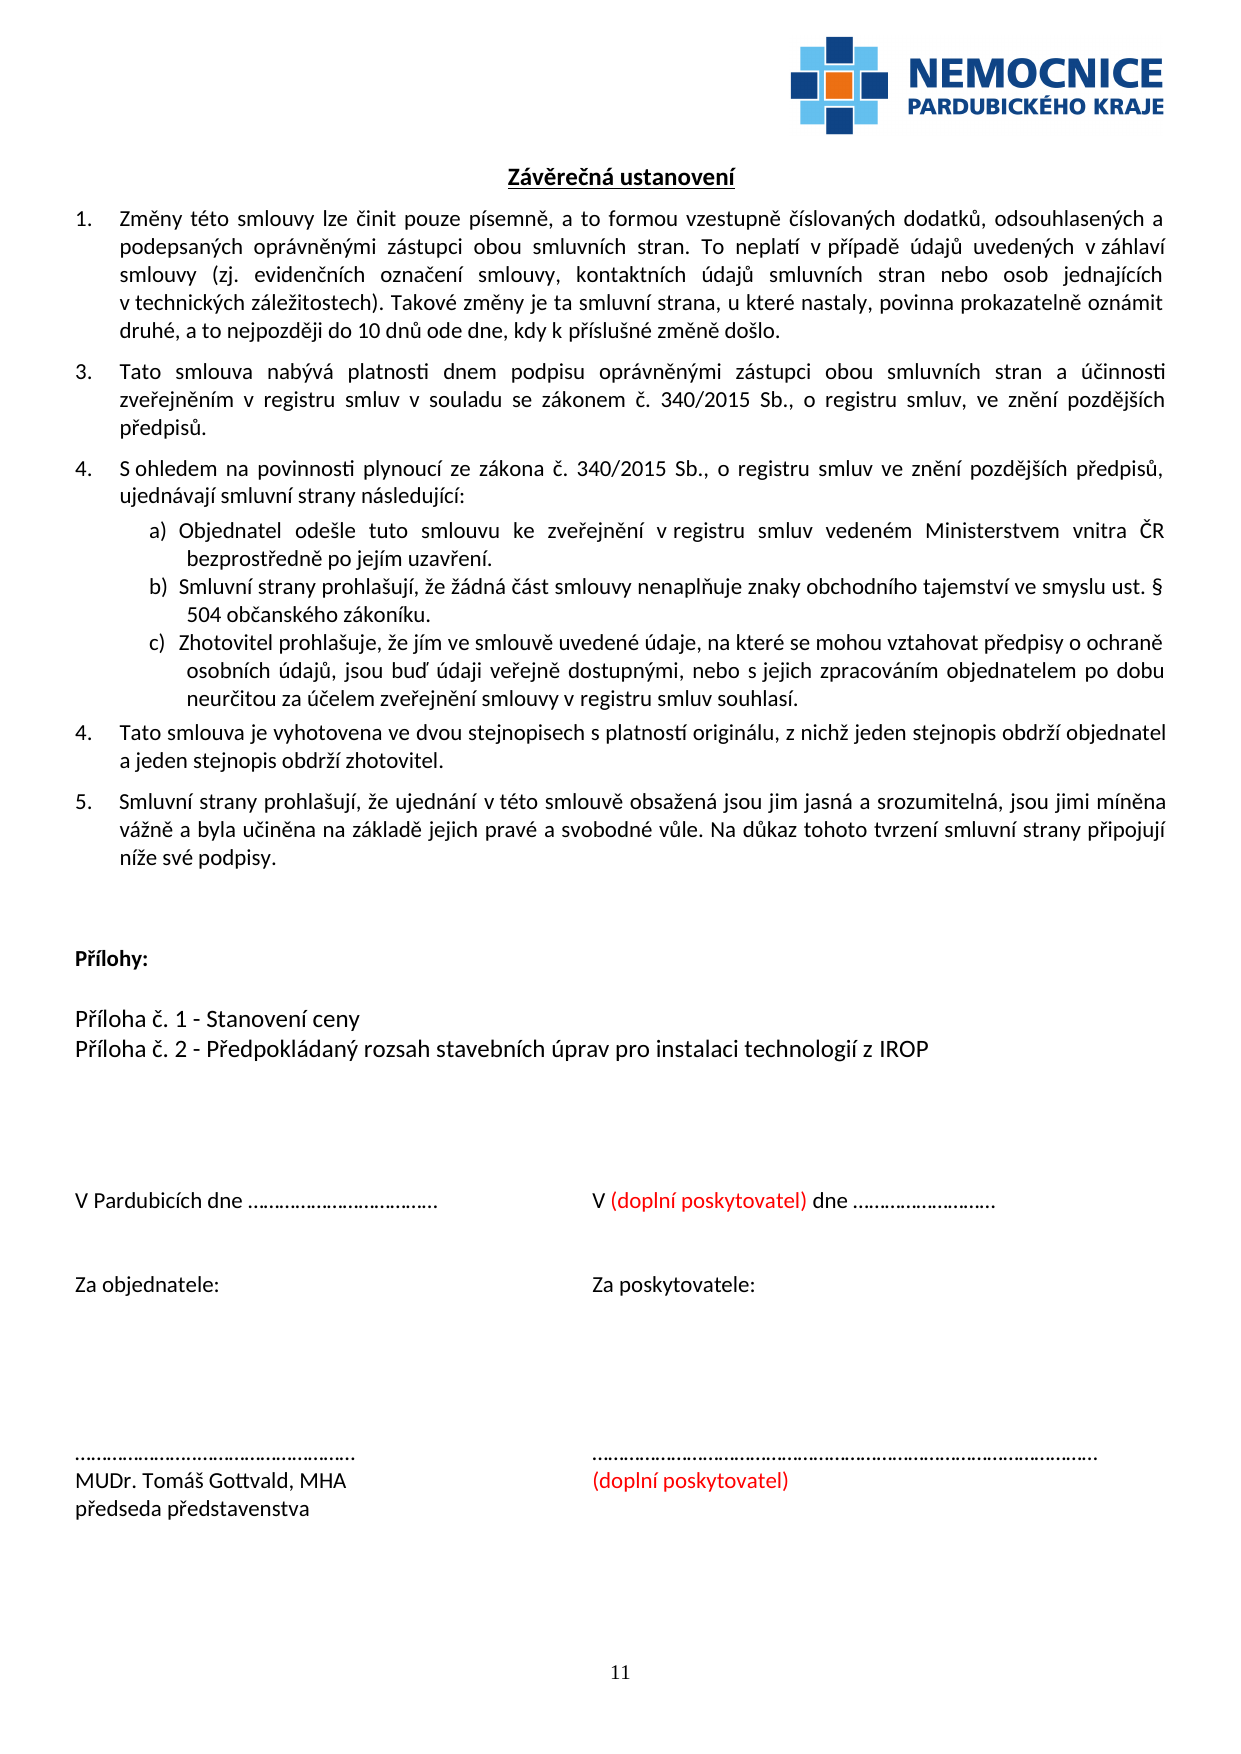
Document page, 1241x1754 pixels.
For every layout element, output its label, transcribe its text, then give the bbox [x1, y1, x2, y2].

text …………………..………………………… …………………………………………………………………………………… [592, 1438, 1165, 1466]
text Přílohy: [75, 944, 1240, 972]
text Za objednatele: Za poskytovatele: [75, 1270, 1165, 1298]
text 1. Změny této smlouvy lze činit pouze písemně, a to formou vzestupně číslovaných dodatků, odsouhlasených a podepsaných oprávněnými zástupci obou smluvních stran. To neplatí v případě údajů uvedených v záhlaví smlouvy (zj. evidenčních označení smlouvy, kontaktních údajů smluvních stran nebo osob jednajících v technických záležitostech). Takové změny je ta smluvní strana, u které nastaly, povinna prokazatelně oznámit druhé, a to nejpozději do 10 dnů ode dne, kdy k příslušné změně došlo. [75, 204, 1165, 344]
text Závěrečná ustanovení [75, 161, 1168, 192]
text V Pardubicích dne ……………………………… V (doplní poskytovatel) dne ……………………… [75, 1186, 1165, 1214]
picture [789, 35, 1164, 136]
list Zhotovitel prohlašuje, že jím ve smlouvě uvedené údaje, na které se mohou vztahovat předpisy o ochraně osobních údajů, jsou buď údaji veřejně dostupnými, nebo s jejich zpracováním objednatelem po dobu neurčitou za účelem zveřejnění smlouvy v registru smluv souhlasí. [149, 628, 1165, 712]
text 5. Smluvní strany prohlašují, že ujednání v této smlouvě obsažená jsou jim jasná a srozumitelná, jsou jimi míněna vážně a byla učiněna na základě jejich pravé a svobodné vůle. Na důkaz tohoto tvrzení smluvní strany připojují níže své podpisy. [75, 787, 1168, 871]
text 4. S ohledem na povinnosti plynoucí ze zákona č. 340/2015 Sb., o registru smluv ve znění pozdějších předpisů, ujednávají smluvní strany následující: [75, 454, 1165, 510]
list Smluvní strany prohlašují, že žádná část smlouvy nenaplňuje znaky obchodního tajemství ve smyslu ust. § 504 občanského zákoníku. [149, 572, 1165, 628]
text Příloha č. 1 - Stanovení ceny [75, 1003, 1240, 1033]
list Objednatel odešle tuto smlouvu ke zveřejnění v registru smluv vedeném Ministerstvem vnitra ČR bezprostředně po jejím uzavření. [149, 516, 1165, 572]
text 3. Tato smlouva nabývá platnosti dnem podpisu oprávněnými zástupci obou smluvních stran a účinnosti zveřejněním v registru smluv v souladu se zákonem č. 340/2015 Sb., o registru smluv, ve znění pozdějších předpisů. [75, 357, 1168, 441]
text předseda představenstva [75, 1494, 1165, 1522]
text Příloha č. 2 - Předpokládaný rozsah stavebních úprav pro instalaci technologií z IROP [75, 1033, 1240, 1064]
text 4. Tato smlouva je vyhotovena ve dvou stejnopisech s platností originálu, z nichž jeden stejnopis obdrží objednatel a jeden stejnopis obdrží zhotovitel. [75, 718, 1168, 774]
text MUDr. Tomáš Gottvald, MHA (doplní poskytovatel) [75, 1466, 1165, 1494]
